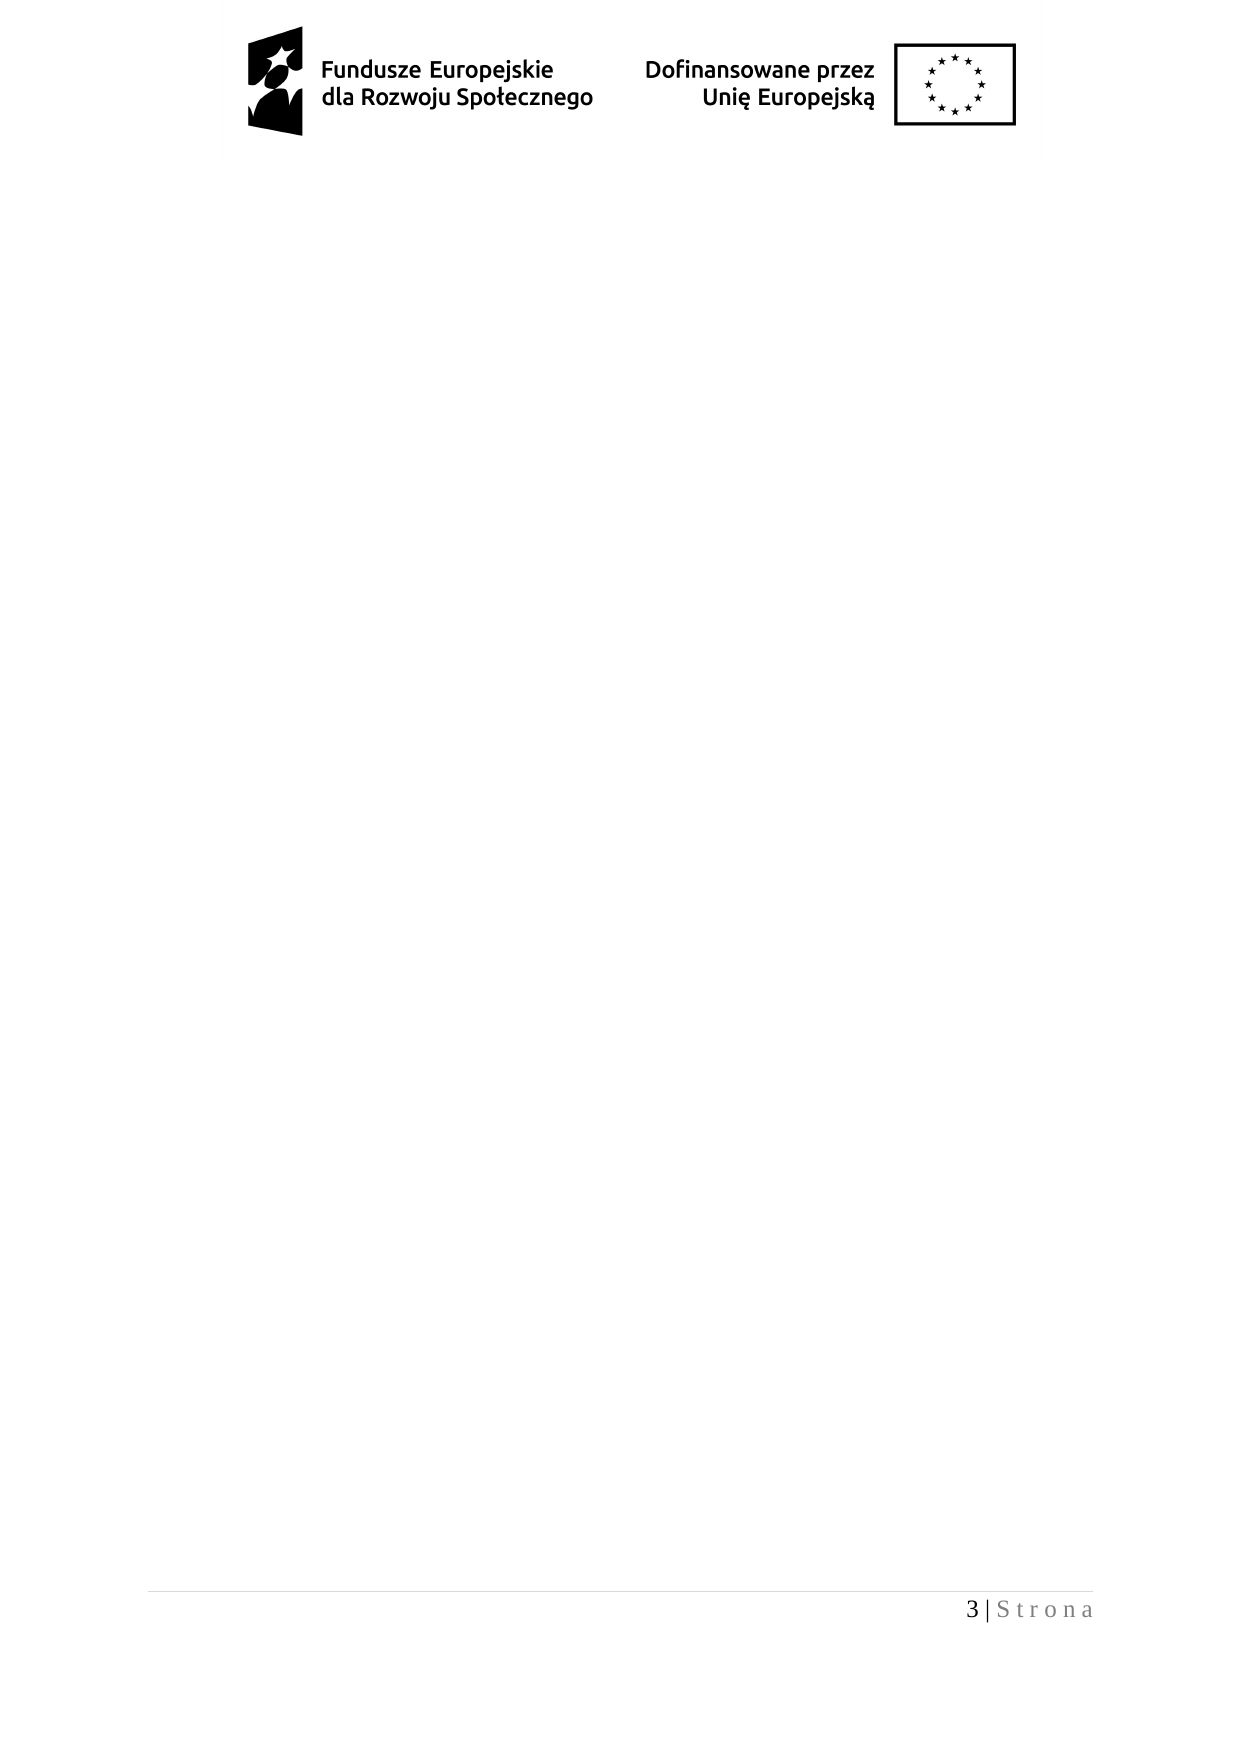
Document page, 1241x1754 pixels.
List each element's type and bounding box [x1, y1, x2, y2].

picture [221, 0, 1043, 163]
